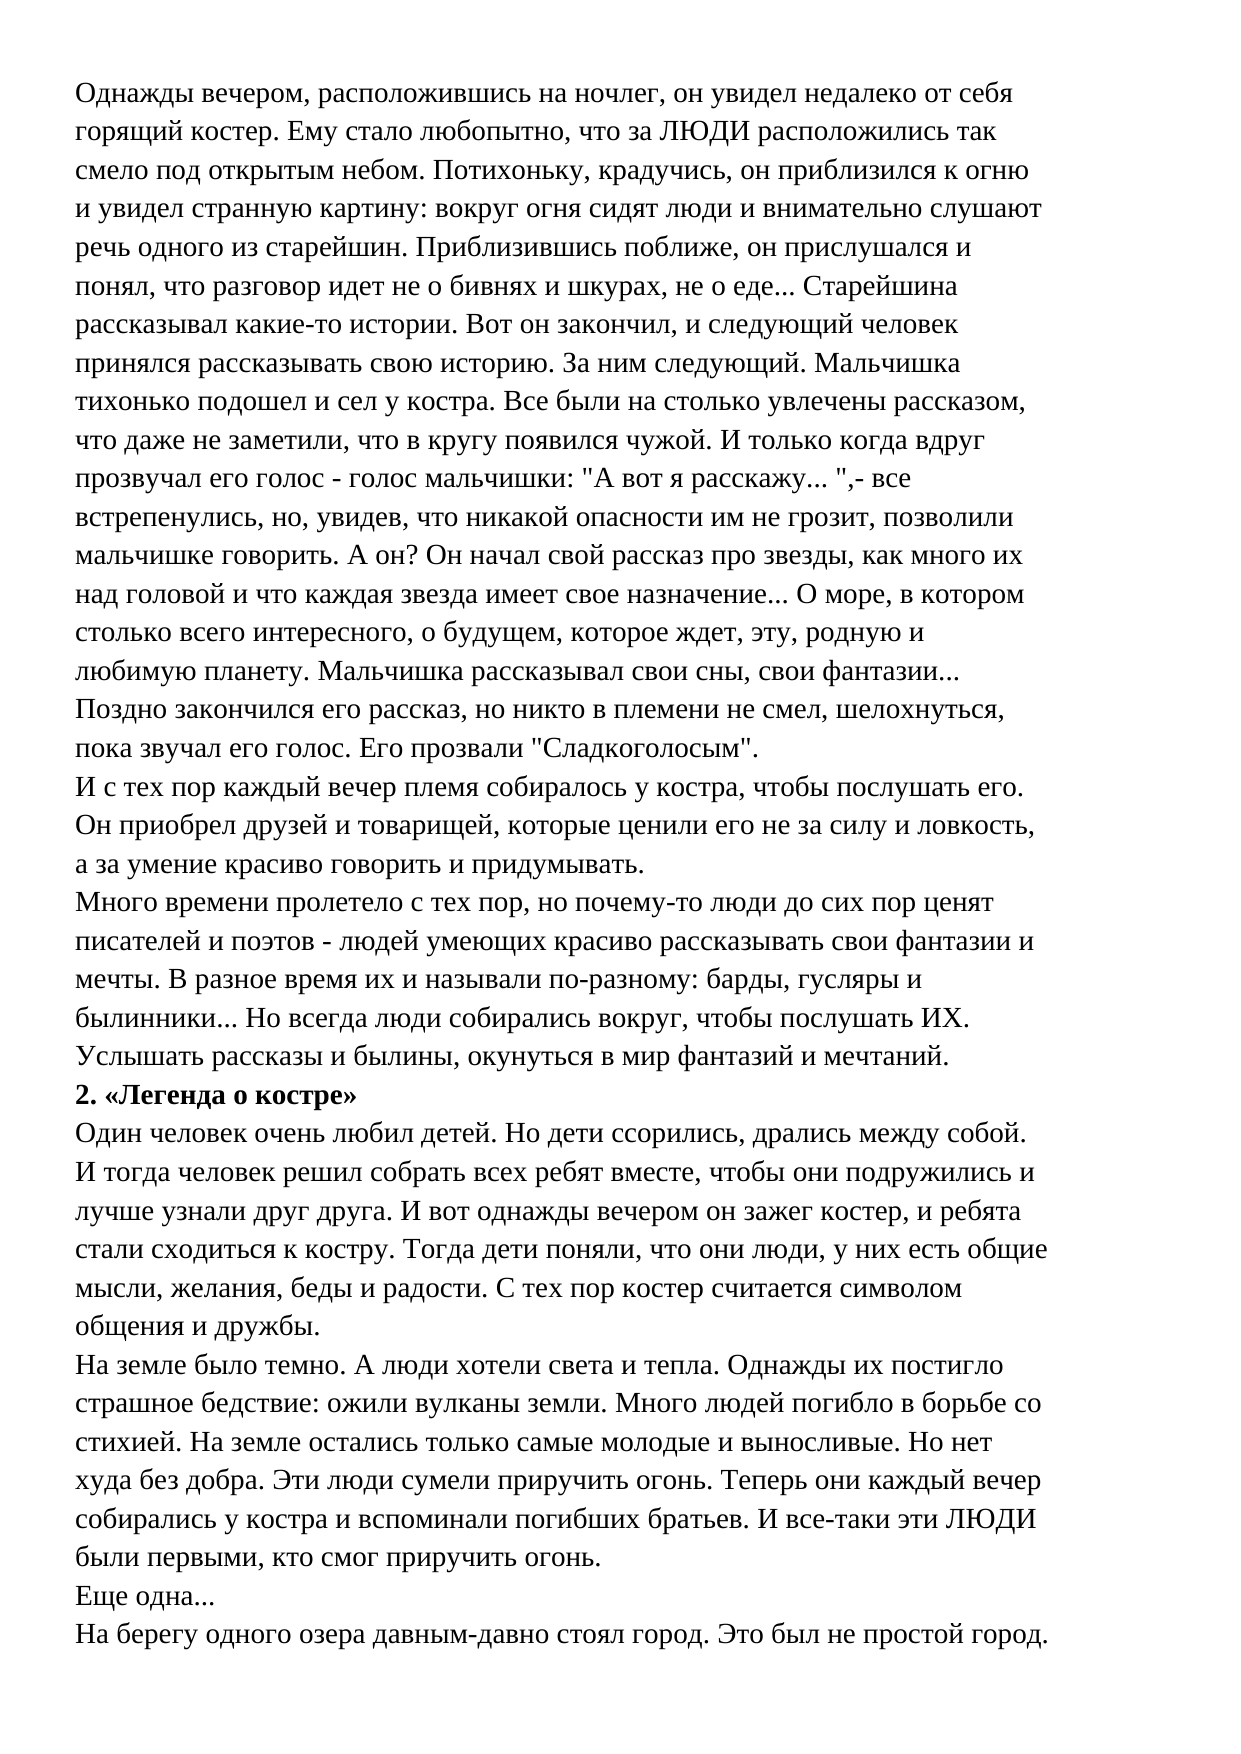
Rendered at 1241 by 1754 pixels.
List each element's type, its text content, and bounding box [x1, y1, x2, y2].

text На земле было темно. А люди хотели света и тепла. Однажды их постигло [75, 1347, 1165, 1380]
text стихией. На земле остались только самые молодые и выносливые. Но нет [75, 1424, 1165, 1457]
text Поздно закончился его рассказ, но никто в племени не смел, шелохнуться, [75, 692, 1165, 725]
text рассказывал какие-то истории. Вот он закончил, и следующий человек [75, 306, 1165, 340]
text встрепенулись, но, увидев, что никакой опасности им не грозит, позволили [75, 499, 1165, 532]
text были первыми, кто смог приручить огонь. [75, 1539, 1165, 1573]
text Еще одна... [75, 1578, 1165, 1612]
text что даже не заметили, что в кругу появился чужой. И только когда вдруг [75, 422, 1165, 455]
text мечты. В разное время их и называли по-разному: барды, гусляры и [75, 961, 1165, 995]
text тихонько подошел и сел у костра. Все были на столько увлечены рассказом, [75, 383, 1165, 417]
text стали сходиться к костру. Тогда дети поняли, что они люди, у них есть общие [75, 1231, 1165, 1265]
text прозвучал его голос - голос мальчишки: "А вот я расскажу... ",- все [75, 460, 1165, 494]
text смело под открытым небом. Потихоньку, крадучись, он приблизился к огню [75, 152, 1165, 186]
text И с тех пор каждый вечер племя собиралось у костра, чтобы послушать его. [75, 769, 1165, 802]
text Услышать рассказы и былины, окунуться в мир фантазий и мечтаний. [75, 1038, 1165, 1072]
text речь одного из старейшин. Приблизившись поближе, он прислушался и [75, 229, 1165, 263]
text общения и дружбы. [75, 1308, 1165, 1342]
text мальчишке говорить. А он? Он начал свой рассказ про звезды, как много их [75, 537, 1165, 571]
text пока звучал его голос. Его прозвали "Сладкоголосым". [75, 730, 1165, 764]
text лучше узнали друг друга. И вот однажды вечером он зажег костер, и ребята [75, 1193, 1165, 1226]
text а за умение красиво говорить и придумывать. [75, 846, 1165, 879]
text столько всего интересного, о будущем, которое ждет, эту, родную и [75, 614, 1165, 648]
text писателей и поэтов - людей умеющих красиво рассказывать свои фантазии и [75, 923, 1165, 956]
text понял, что разговор идет не о бивнях и шкурах, не о еде... Старейшина [75, 268, 1165, 301]
text страшное бедствие: ожили вулканы земли. Много людей погибло в борьбе со [75, 1385, 1165, 1419]
text собирались у костра и вспоминали погибших братьев. И все-таки эти ЛЮДИ [75, 1501, 1165, 1534]
text над головой и что каждая звезда имеет свое назначение... О море, в котором [75, 576, 1165, 609]
text принялся рассказывать свою историю. За ним следующий. Мальчишка [75, 345, 1165, 378]
text мысли, желания, беды и радости. С тех пор костер считается символом [75, 1270, 1165, 1303]
text 2. «Легенда о костре» [75, 1077, 1165, 1111]
text любимую планету. Мальчишка рассказывал свои сны, свои фантазии... [75, 653, 1165, 687]
text и увидел странную картину: вокруг огня сидят люди и внимательно слушают [75, 191, 1165, 224]
text былинники... Но всегда люди собирались вокруг, чтобы послушать ИХ. [75, 1000, 1165, 1033]
text горящий костер. Ему стало любопытно, что за ЛЮДИ расположились так [75, 113, 1165, 147]
text худа без добра. Эти люди сумели приручить огонь. Теперь они каждый вечер [75, 1462, 1165, 1496]
text Много времени пролетело с тех пор, но почему-то люди до сих пор ценят [75, 884, 1165, 918]
text Он приобрел друзей и товарищей, которые ценили его не за силу и ловкость, [75, 807, 1165, 841]
text Однажды вечером, расположившись на ночлег, он увидел недалеко от себя [75, 75, 1165, 108]
text И тогда человек решил собрать всех ребят вместе, чтобы они подружились и [75, 1154, 1165, 1188]
text Один человек очень любил детей. Но дети ссорились, дрались между собой. [75, 1116, 1165, 1149]
text На берегу одного озера давным-давно стоял город. Это был не простой город. [75, 1617, 1165, 1650]
